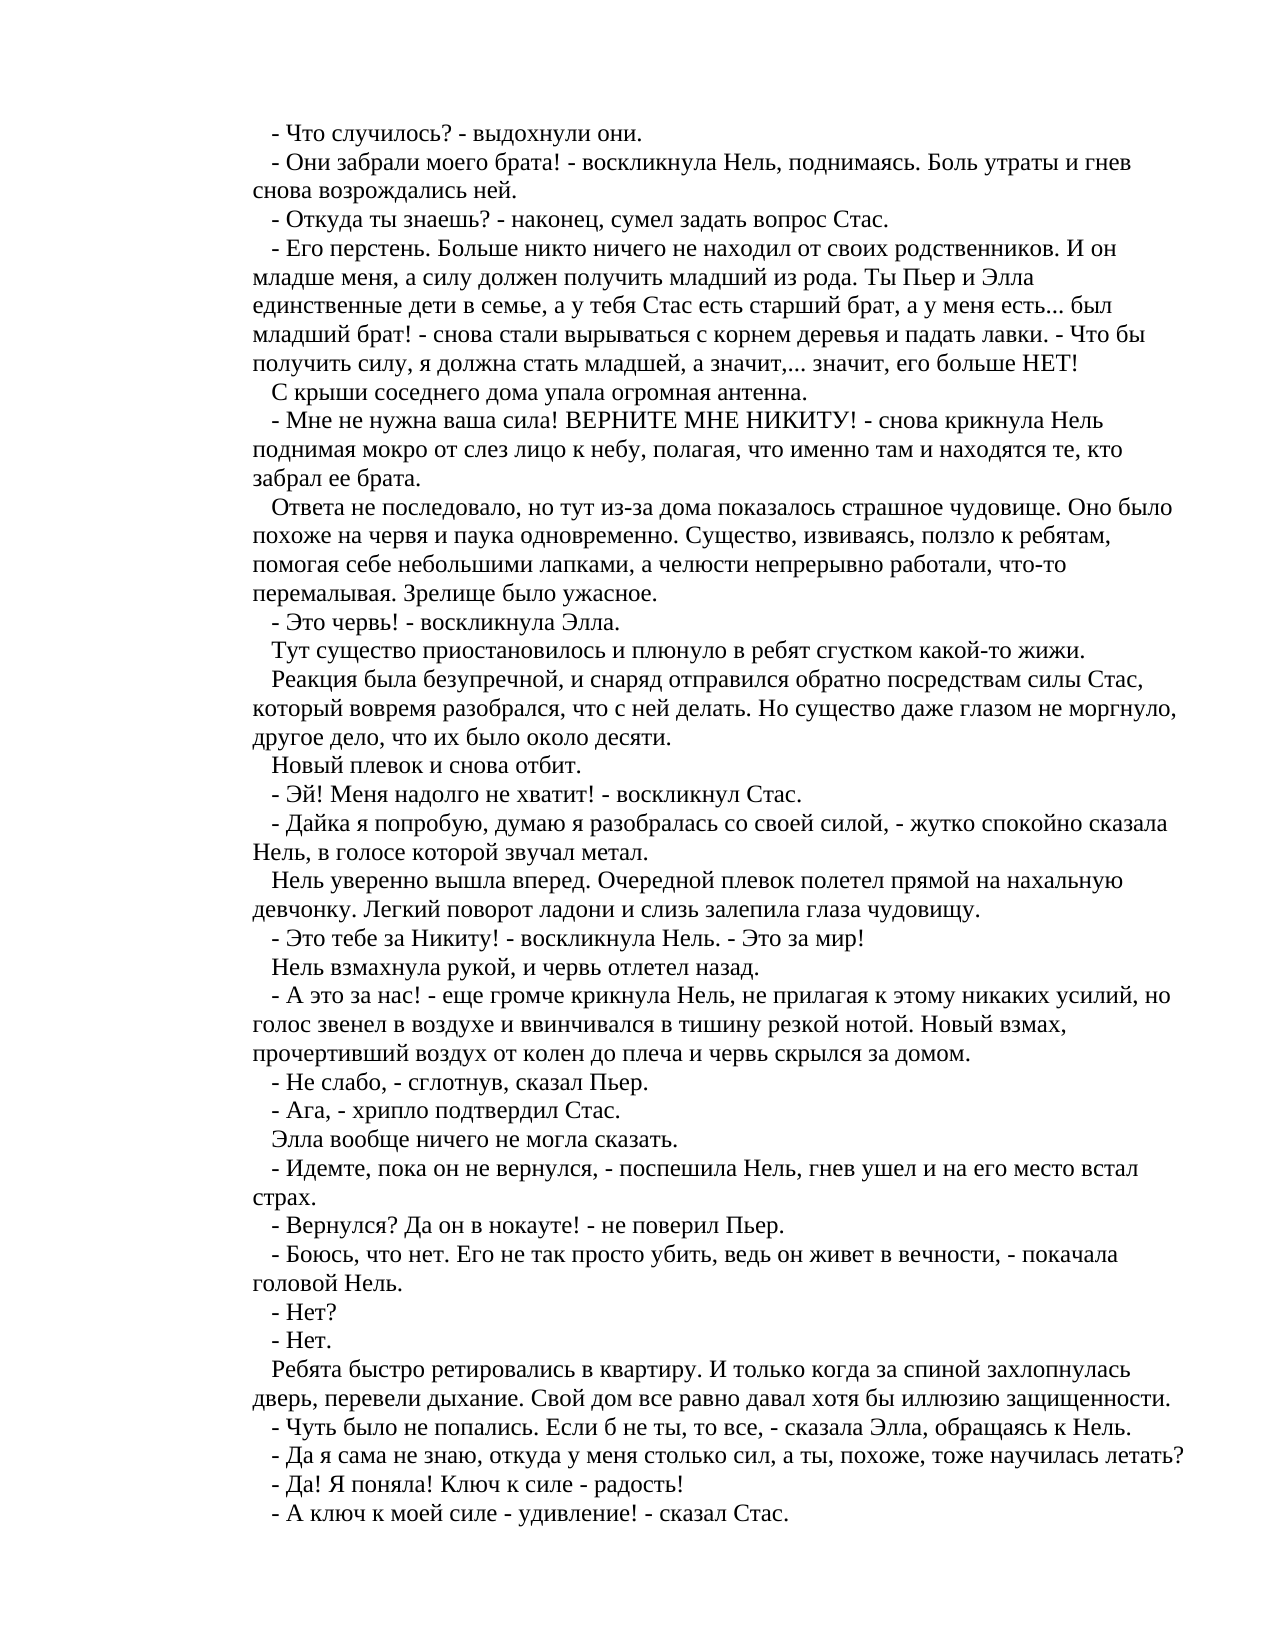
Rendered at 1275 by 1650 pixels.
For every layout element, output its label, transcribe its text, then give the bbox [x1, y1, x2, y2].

text - Его перстень. Больше никто ничего не находил от своих родственников. И он младше меня, а силу должен получить младший из рода. Ты Пьер и Элла единственные дети в семье, а у тебя Стас есть старший брат, а у меня есть... был младший брат! - снова стали вырываться с корнем деревья и падать лавки. - Что бы получить силу, я должна стать младшей, а значит,... значит, его больше НЕТ! [252, 233, 1186, 377]
text - Да я сама не знаю, откуда у меня столько сил, а ты, похоже, тоже научилась летать? [252, 1441, 1186, 1469]
text - Вернулся? Да он в нокауте! - не поверил Пьер. [252, 1211, 1186, 1239]
text Элла вообще ничего не могла сказать. [252, 1124, 1186, 1153]
text - Идемте, пока он не вернулся, - поспешила Нель, гнев ушел и на его место встал страх. [252, 1153, 1186, 1211]
text - Мне не нужна ваша сила! ВЕРНИТЕ МНЕ НИКИТУ! - снова крикнула Нель поднимая мокро от слез лицо к небу, полагая, что именно там и находятся те, кто забрал ее брата. [252, 406, 1186, 492]
text Нель уверенно вышла вперед. Очередной плевок полетел прямой на нахальную девчонку. Легкий поворот ладони и слизь залепила глаза чудовищу. [252, 866, 1186, 923]
text Нель взмахнула рукой, и червь отлетел назад. [252, 952, 1186, 981]
text - Откуда ты знаешь? - наконец, сумел задать вопрос Стас. [252, 204, 1186, 233]
text - Не слабо, - сглотнув, сказал Пьер. [252, 1067, 1186, 1096]
text - Что случилось? - выдохнули они. [252, 118, 1186, 147]
text - Нет. [252, 1326, 1186, 1354]
text - Это червь! - воскликнула Элла. [252, 607, 1186, 636]
text - Боюсь, что нет. Его не так просто убить, ведь он живет в вечности, - покачала головой Нель. [252, 1239, 1186, 1297]
text Тут существо приостановилось и плюнуло в ребят сгустком какой-то жижи. [252, 636, 1186, 664]
text Ответа не последовало, но тут из-за дома показалось страшное чудовище. Оно было похоже на червя и паука одновременно. Существо, извиваясь, ползло к ребятам, помогая себе небольшими лапками, а челюсти непрерывно работали, что-то перемалывая. Зрелище было ужасное. [252, 492, 1186, 607]
text - Дайка я попробую, думаю я разобралась со своей силой, - жутко спокойно сказала Нель, в голосе которой звучал метал. [252, 808, 1186, 866]
text - Эй! Меня надолго не хватит! - воскликнул Стас. [252, 779, 1186, 808]
text - Ага, - хрипло подтвердил Стас. [252, 1096, 1186, 1124]
text - Они забрали моего брата! - воскликнула Нель, поднимаясь. Боль утраты и гнев снова возрождались ней. [252, 147, 1186, 204]
text С крыши соседнего дома упала огромная антенна. [252, 377, 1186, 406]
text - А ключ к моей силе - удивление! - сказал Стас. [252, 1498, 1186, 1527]
text - Чуть было не попались. Если б не ты, то все, - сказала Элла, обращаясь к Нель. [252, 1412, 1186, 1441]
text Новый плевок и снова отбит. [252, 751, 1186, 779]
text - А это за нас! - еще громче крикнула Нель, не прилагая к этому никаких усилий, но голос звенел в воздухе и ввинчивался в тишину резкой нотой. Новый взмах, прочертивший воздух от колен до плеча и червь скрылся за домом. [252, 981, 1186, 1067]
text - Нет? [252, 1297, 1186, 1326]
text - Это тебе за Никиту! - воскликнула Нель. - Это за мир! [252, 923, 1186, 952]
text Ребята быстро ретировались в квартиру. И только когда за спиной захлопнулась дверь, перевели дыхание. Свой дом все равно давал хотя бы иллюзию защищенности. [252, 1354, 1186, 1412]
text - Да! Я поняла! Ключ к силе - радость! [252, 1469, 1186, 1498]
text Реакция была безупречной, и снаряд отправился обратно посредствам силы Стас, который вовремя разобрался, что с ней делать. Но существо даже глазом не моргнуло, другое дело, что их было около десяти. [252, 664, 1186, 751]
